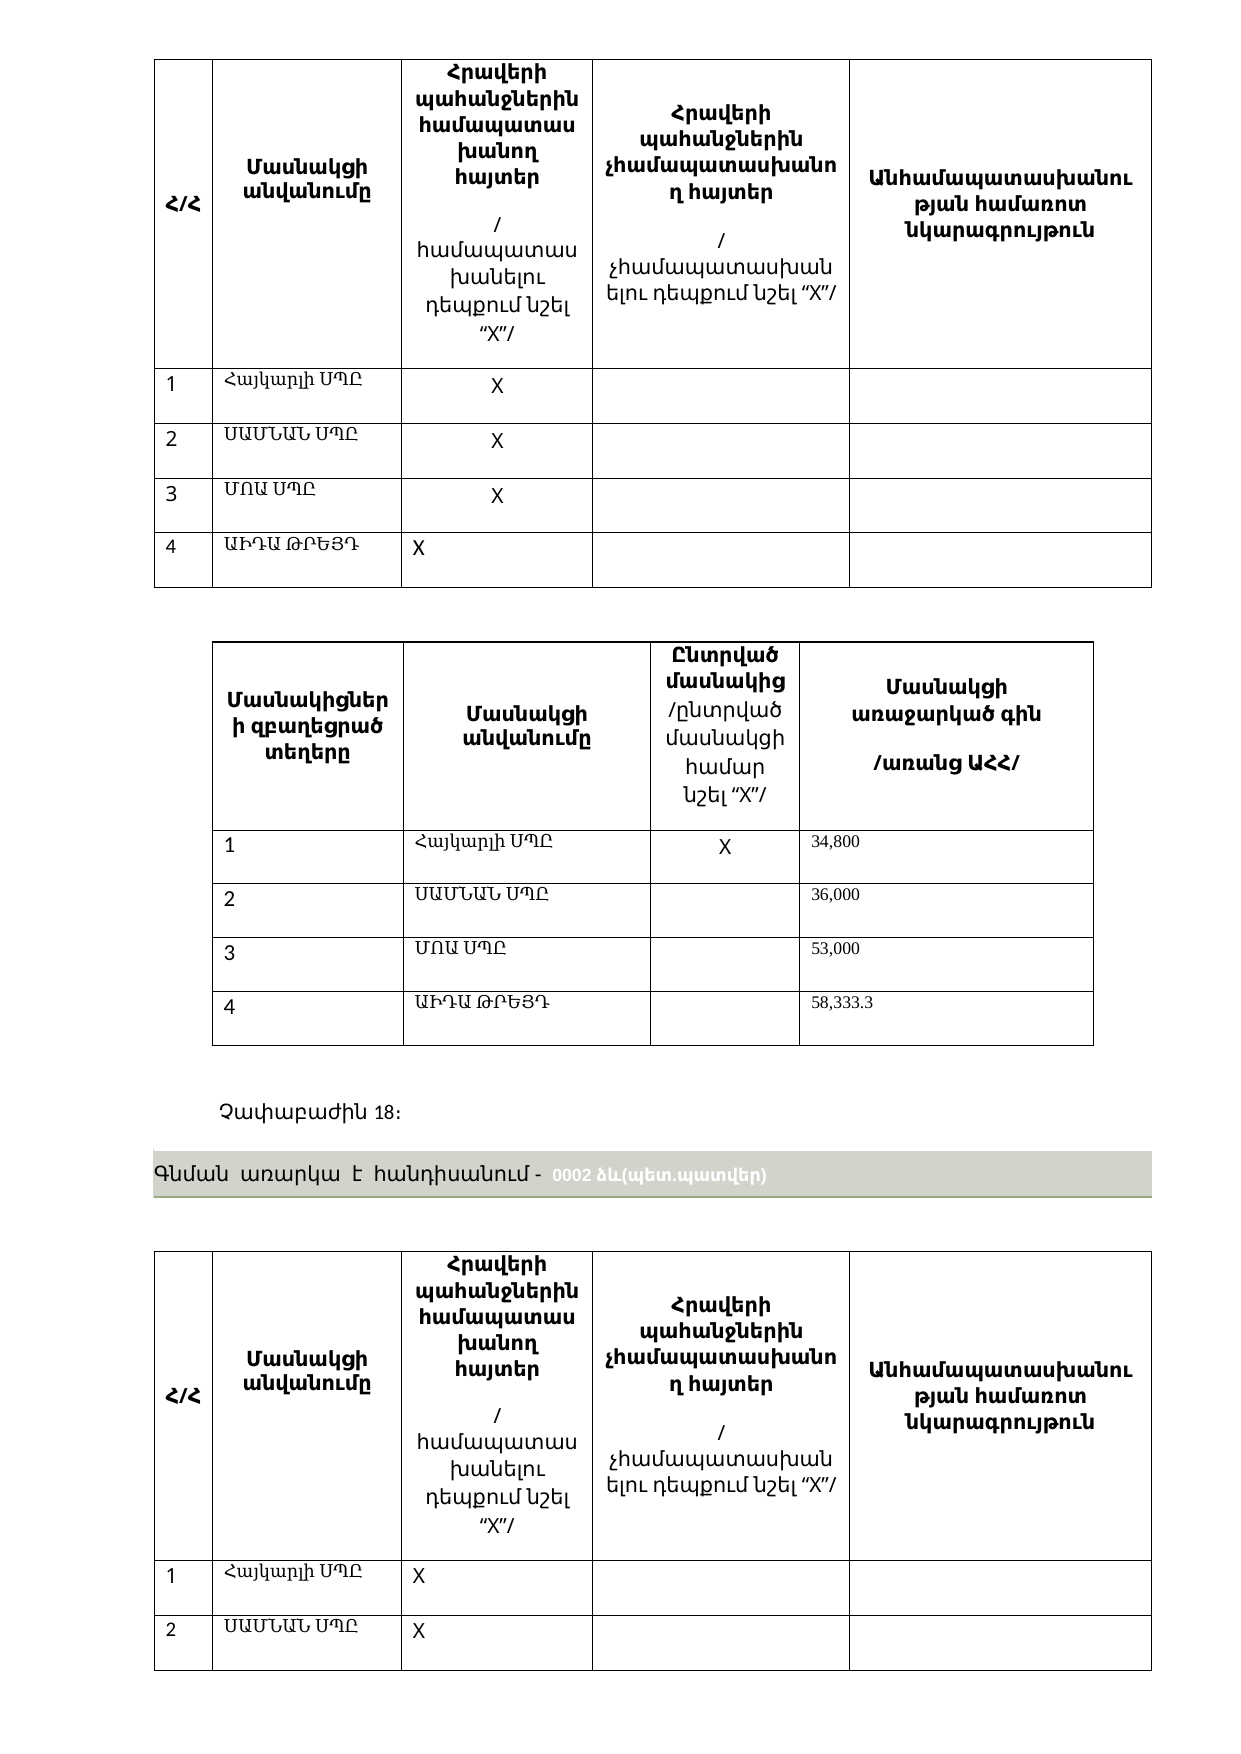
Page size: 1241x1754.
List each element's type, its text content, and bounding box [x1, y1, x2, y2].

table_header Մասնակցի անվանումը [404, 643, 650, 829]
table_cell 3 [213, 938, 403, 991]
table_cell Հայկարլի ՍՊԸ [404, 831, 650, 883]
table_cell [593, 369, 849, 423]
table_cell [593, 479, 849, 532]
table_header Հրավերի պահանջներին համապատասխանող հայտեր /համապատասխանելու դեպքում նշել “X”/ [402, 60, 592, 368]
table_header Մասնակցի առաջարկած գին /առանց ԱՀՀ/ [800, 643, 1093, 829]
table_header Անհամապատասխանության համառոտ նկարագրույթուն [850, 1252, 1151, 1560]
table_cell ՍԱՄՆԱՆ ՍՊԸ [404, 884, 650, 937]
table_cell 2 [213, 884, 403, 937]
text Չափաբաժին 18։ [153, 1099, 1152, 1124]
table_cell 1 [213, 831, 403, 883]
table_cell [593, 533, 849, 587]
table_cell [850, 533, 1151, 587]
table_header Ընտրված մասնակից /ընտրված մասնակցի համար նշել “X”/ [651, 643, 799, 829]
table_cell ՍԱՄՆԱՆ ՍՊԸ [213, 1616, 401, 1669]
table_cell 1 [155, 369, 212, 423]
table_cell [593, 1616, 849, 1669]
table_cell [593, 424, 849, 478]
table_cell ՍԱՄՆԱՆ ՍՊԸ [213, 424, 401, 478]
table_cell 1 [155, 1561, 212, 1615]
table_cell X [402, 1616, 592, 1669]
text Գնման առարկա է հանդիսանում - 0002 ձև(պետ.պատվեր) [153, 1150, 1152, 1198]
table_header Հ/Հ [155, 1252, 212, 1560]
table_cell X [402, 1561, 592, 1615]
table_cell 34,800 [800, 831, 1093, 883]
table_cell 3 [155, 479, 212, 532]
table_cell X [402, 369, 592, 423]
table_cell 36,000 [800, 884, 1093, 937]
table_cell Հայկարլի ՍՊԸ [213, 1561, 401, 1615]
table_cell [850, 369, 1151, 423]
table_cell 2 [155, 424, 212, 478]
table_cell [593, 1561, 849, 1615]
table_header Հ/Հ [155, 60, 212, 368]
table_header Մասնակիցների զբաղեցրած տեղերը [213, 643, 403, 829]
table_cell [850, 424, 1151, 478]
table_cell ԱԻԴԱ ԹՐԵՅԴ [213, 533, 401, 587]
table_header Հրավերի պահանջներին չհամապատասխանող հայտեր /չհամապատասխանելու դեպքում նշել “X”/ [593, 60, 849, 368]
table_cell [850, 479, 1151, 532]
table_cell [651, 884, 799, 937]
table_header Մասնակցի անվանումը [213, 1252, 401, 1560]
table_cell ՄՈԱ ՍՊԸ [404, 938, 650, 991]
table_header Մասնակցի անվանումը [213, 60, 401, 368]
table_cell 4 [155, 533, 212, 587]
table_cell X [402, 479, 592, 532]
table_cell X [402, 533, 592, 587]
table_cell ՄՈԱ ՍՊԸ [213, 479, 401, 532]
table_cell X [402, 424, 592, 478]
table_header Անհամապատասխանության համառոտ նկարագրույթուն [850, 60, 1151, 368]
table_cell ԱԻԴԱ ԹՐԵՅԴ [404, 992, 650, 1044]
table_cell [651, 938, 799, 991]
table_cell [651, 992, 799, 1044]
table_cell 4 [213, 992, 403, 1044]
table_cell Հայկարլի ՍՊԸ [213, 369, 401, 423]
table_cell X [651, 831, 799, 883]
table_cell 58,333.3 [800, 992, 1093, 1044]
table_cell 2 [155, 1616, 212, 1669]
table_header Հրավերի պահանջներին համապատասխանող հայտեր /համապատասխանելու դեպքում նշել “X”/ [402, 1252, 592, 1560]
table_cell 53,000 [800, 938, 1093, 991]
table_cell [850, 1616, 1151, 1669]
table_header Հրավերի պահանջներին չհամապատասխանող հայտեր /չհամապատասխանելու դեպքում նշել “X”/ [593, 1252, 849, 1560]
table_cell [850, 1561, 1151, 1615]
